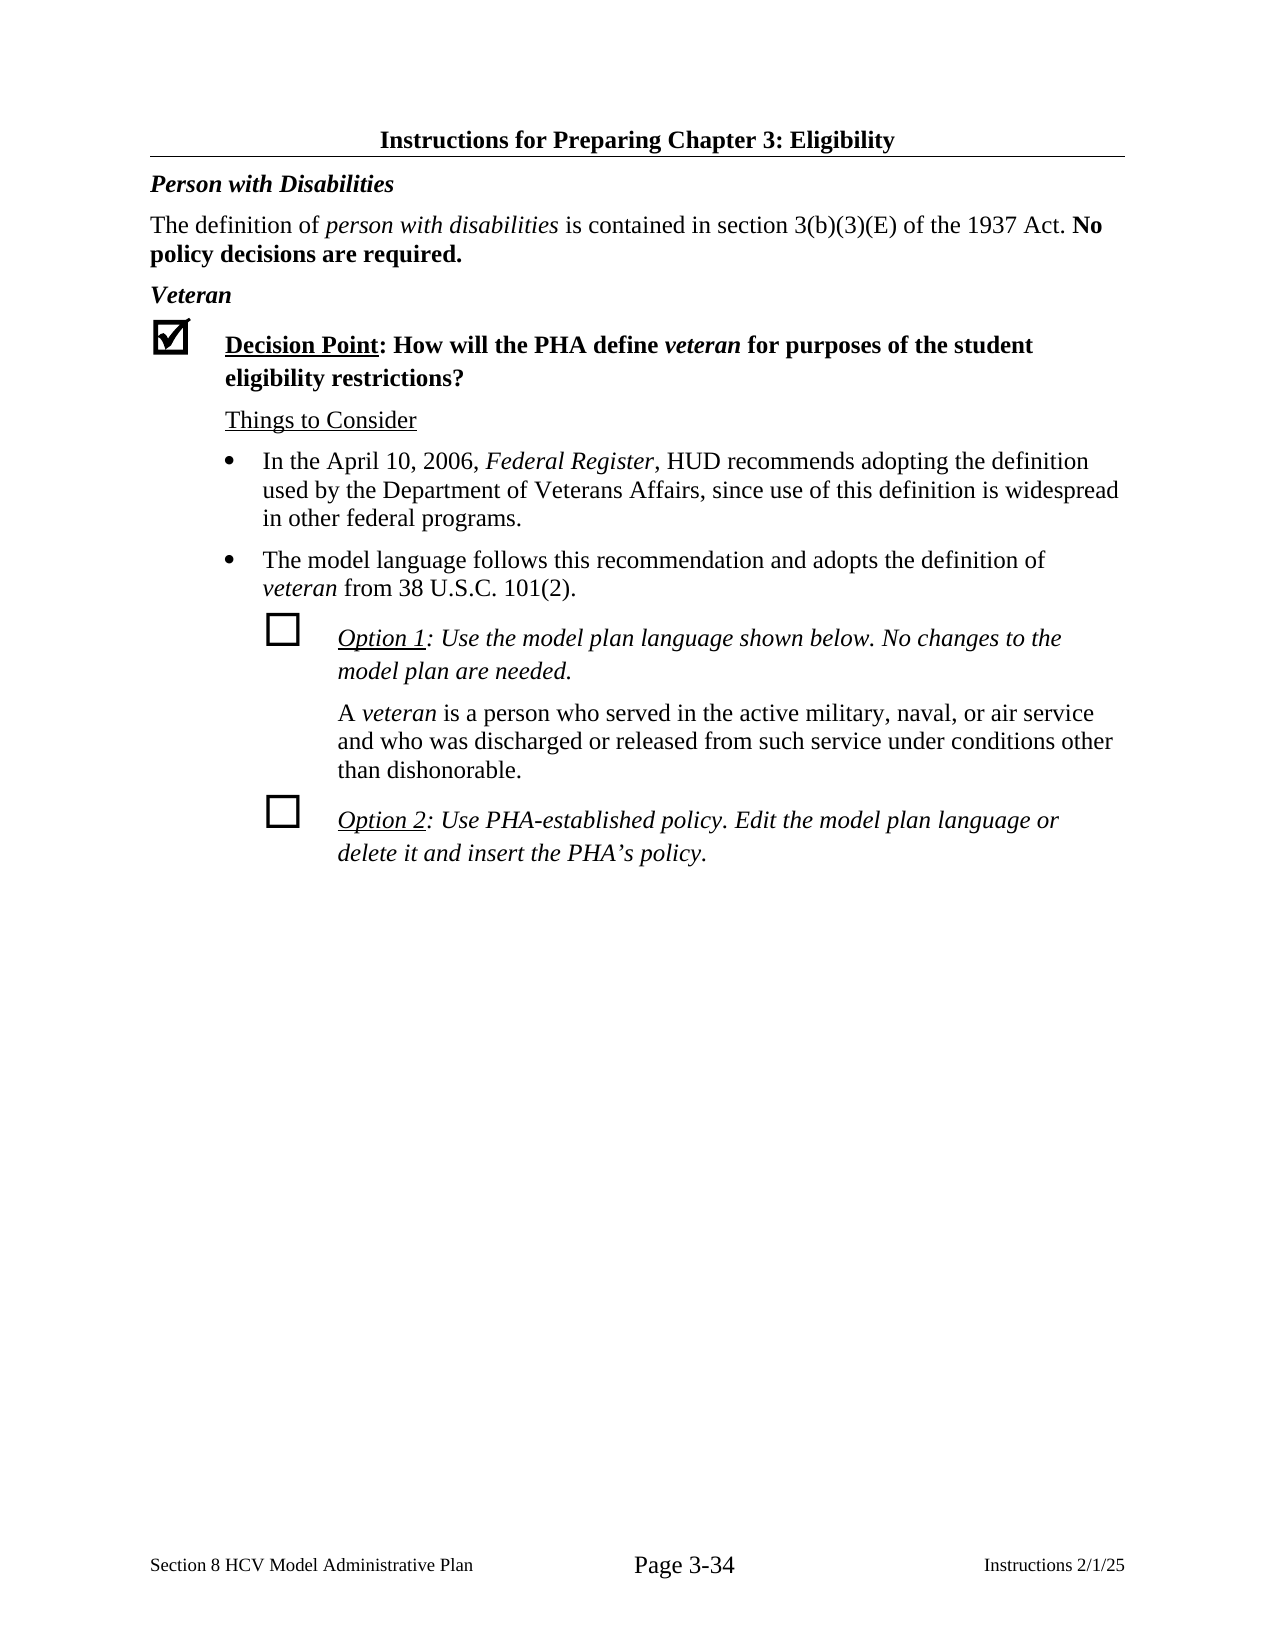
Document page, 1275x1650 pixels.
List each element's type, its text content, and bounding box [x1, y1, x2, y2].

list In the , Federal Register, HUD recommends adopting the definition used by the Department of Veterans Affairs, since use of this definition is widespread in other federal programs. [225, 446, 1125, 532]
text Person with Disabilities [150, 169, 1125, 198]
list The model language follows this recommendation and adopts the definition of veteran from 38 U.S.C. 101(2). [225, 545, 1125, 602]
text Option 2: Use PHA-established policy. Edit the model plan language or delete it and insert the PHA’s policy. [262, 796, 1125, 867]
text A veteran is a person who served in the active military, naval, or air service and who was discharged or released from such service under conditions other than dishonorable. [337, 698, 1125, 784]
text Decision Point: How will the PHA define veteran for purposes of the student eligibility restrictions? [150, 322, 1125, 392]
text Veteran [150, 281, 1125, 309]
text Things to Consider [225, 405, 1125, 433]
text Option 1: Use the model plan language shown below. No changes to the model plan are needed. [262, 615, 1125, 685]
text The definition of person with disabilities is contained in section 3(b)(3)(E) of the 1937 Act. No policy decisions are required. [150, 211, 1125, 268]
